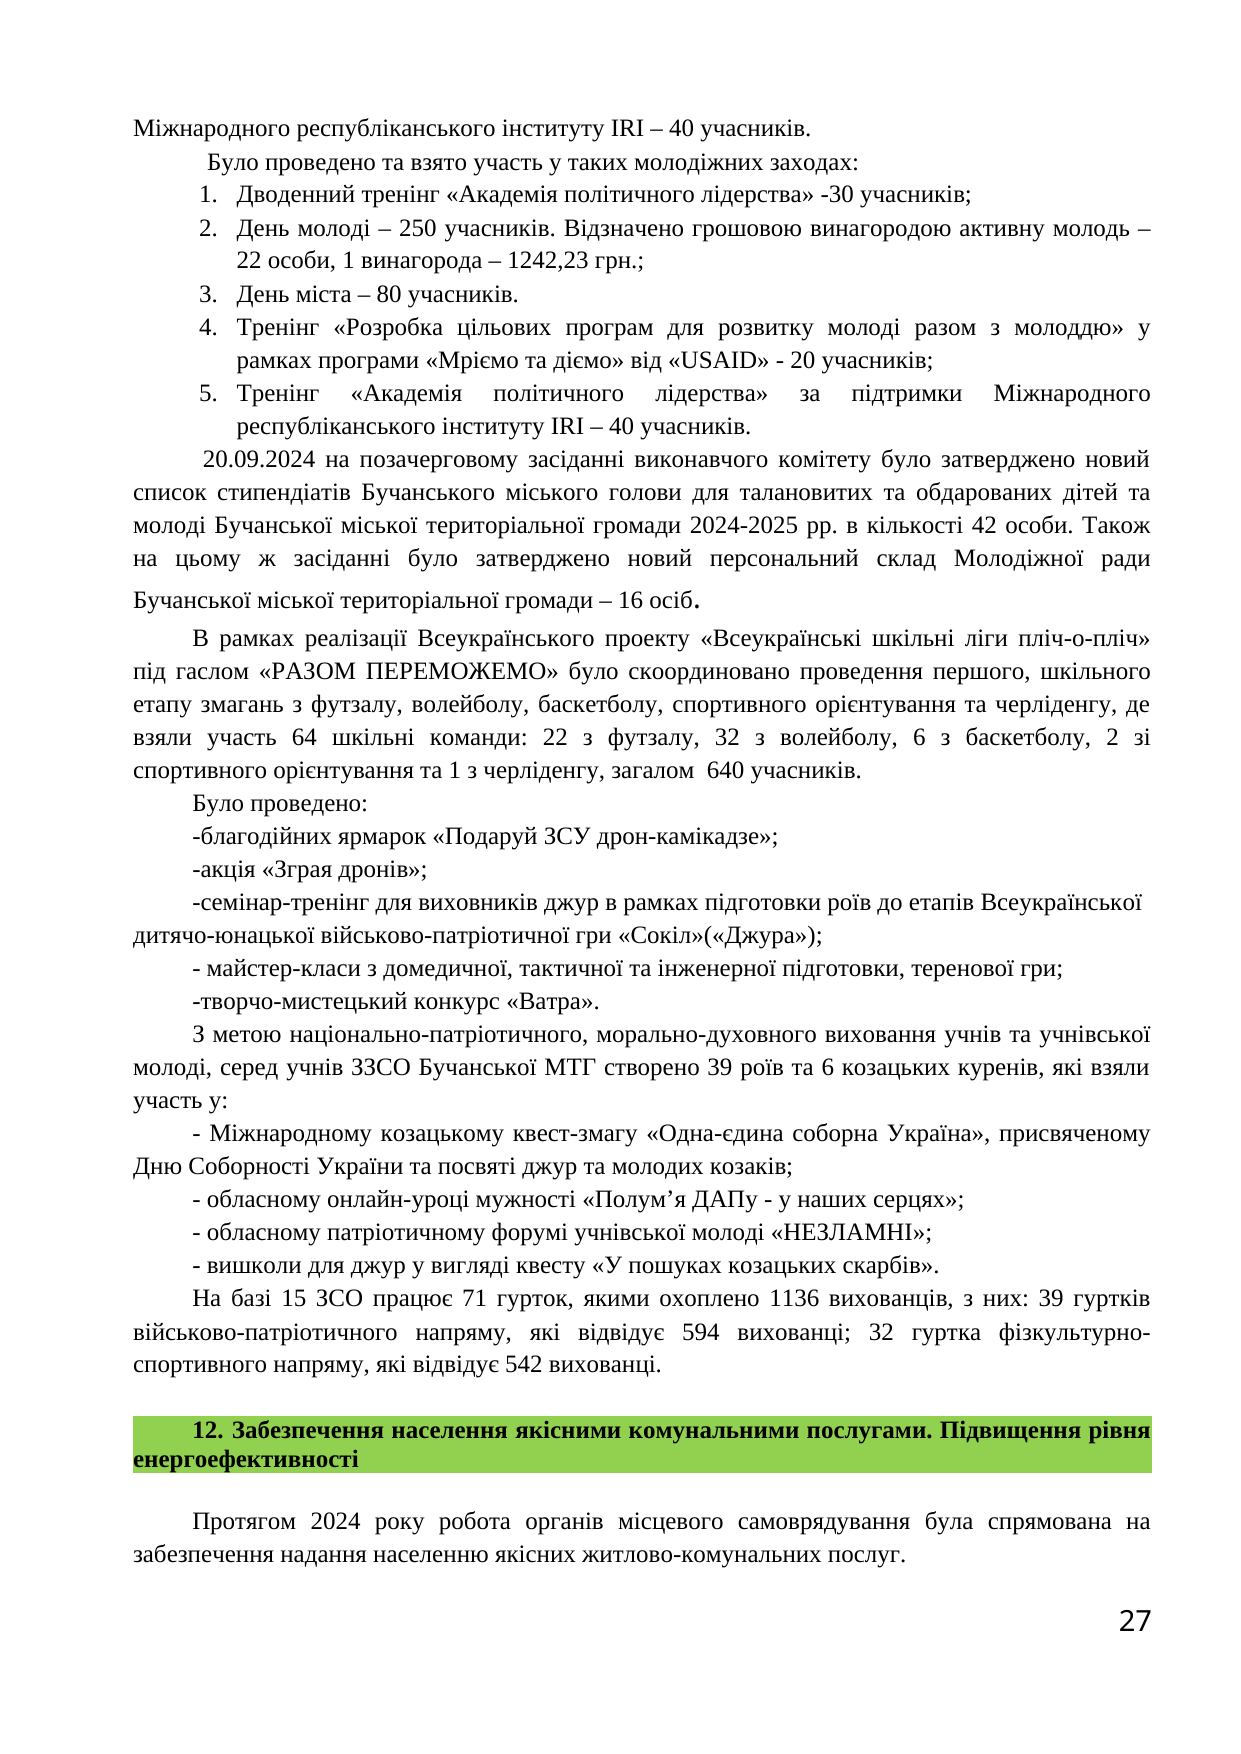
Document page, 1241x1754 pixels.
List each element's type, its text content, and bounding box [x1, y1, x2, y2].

text Було проведено та взято участь у таких молодіжних заходах: [207, 147, 1152, 175]
text 12. Забезпечення населення якісними комунальними послугами. Підвищення рівня енергоефективності [133, 1416, 1152, 1473]
text -благодійних ярмарок «Подаруй ЗСУ дрон-камікадзе»; [133, 821, 1152, 850]
text В рамках реалізації Всеукраїнського проекту «Всеукраїнські шкільні ліги пліч-о-пліч» під гаслом «РАЗОМ ПЕРЕМОЖЕМО» було скоординовано проведення першого, шкільного етапу змагань з футзалу, волейболу, баскетболу, спортивного орієнтування та черліденгу, де взяли участь 64 шкільні команди: 22 з футзалу, 32 з волейболу, 6 з баскетболу, 2 зі спортивного орієнтування та 1 з черліденгу, загалом 640 учасників. [133, 623, 1152, 784]
text - майстер-класи з домедичної, тактичної та інженерної підготовки, теренової гри; [133, 953, 1152, 982]
list Тренінг «Академія політичного лідерства» за підтримки Міжнародного республіканського інституту IRI – 40 учасників. [199, 378, 1152, 439]
text - обласному патріотичному форумі учнівської молоді «НЕЗЛАМНІ»; [133, 1217, 1152, 1246]
list Дводенний тренінг «Академія політичного лідерства» -30 учасників; [199, 179, 1152, 208]
text -акція «Зграя дронів»; [133, 854, 1152, 883]
text 20.09.2024 на позачерговому засіданні виконавчого комітету було затверджено новий список стипендіатів Бучанського міського голови для талановитих та обдарованих дітей та молоді Бучанської міської територіальної громади 2024-2025 рр. в кількості 42 особи. Також на цьому ж засіданні було затверджено новий персональний склад Молодіжної ради Бучанської міської територіальної громади – 16 осіб. [133, 444, 1152, 617]
text - обласному онлайн-уроці мужності «Полум’я ДАПу - у наших серцях»; [133, 1184, 1152, 1213]
list День молоді – 250 учасників. Відзначено грошовою винагородою активну молодь – 22 особи, 1 винагорода – 1242,23 грн.; [199, 213, 1152, 274]
text - Міжнародному козацькому квест-змагу «Одна-єдина соборна Україна», присвяченому Дню Соборності України та посвяті джур та молодих козаків; [133, 1118, 1152, 1180]
text Було проведено: [133, 788, 1152, 817]
list Тренінг «Розробка цільових програм для розвитку молоді разом з молоддю» у рамках програми «Мріємо та діємо» від «USAID» - 20 учасників; [199, 312, 1152, 373]
text - семінар-тренінг для виховників джур в рамках підготовки роїв до етапів Всеукраїнської дитячо-юнацької військово-патріотичної гри «Сокіл»(«Джура»); [133, 887, 1152, 949]
text -творчо-мистецький конкурс «Ватра». [133, 986, 1152, 1015]
text На базі 15 ЗСО працює 71 гурток, якими охоплено 1136 вихованців, з них: 39 гуртків військово-патріотичного напряму, які відвідує 594 вихованці; 32 гуртка фізкультурно-спортивного напряму, які відвідує 542 вихованці. [133, 1283, 1152, 1378]
text З метою національно-патріотичного, морально-духовного виховання учнів та учнівської молоді, серед учнів ЗЗСО Бучанської МТГ створено 39 роїв та 6 козацьких куренів, які взяли участь у: [133, 1019, 1152, 1114]
list День міста – 80 учасників. [199, 279, 1152, 307]
text - вишколи для джур у вигляді квесту «У пошуках козацьких скарбів». [133, 1251, 1152, 1279]
text Протягом 2024 року робота органів місцевого самоврядування була спрямована на забезпечення надання населенню якісних житлово-комунальних послуг. [133, 1506, 1152, 1568]
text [133, 113, 1152, 142]
